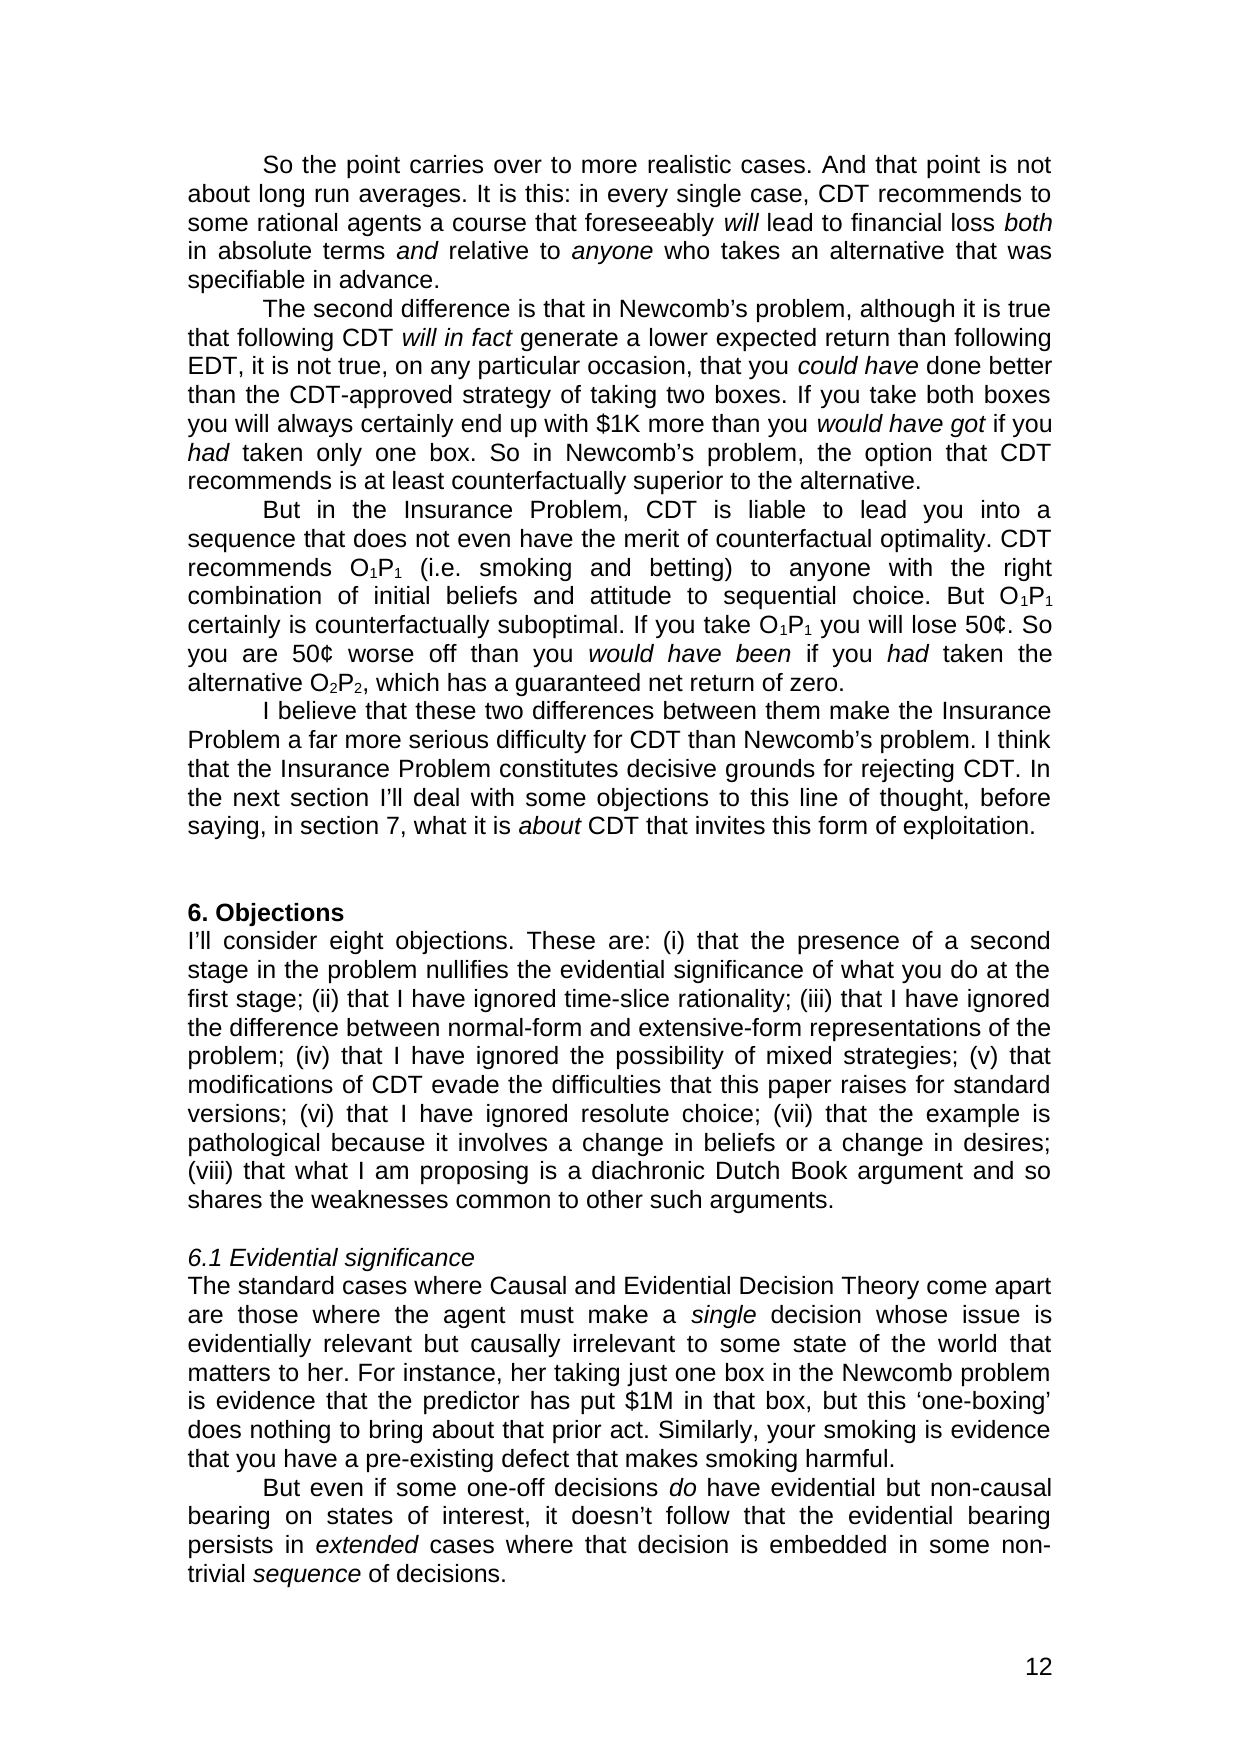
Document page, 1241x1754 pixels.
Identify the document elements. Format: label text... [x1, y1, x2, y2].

text The second difference is that in Newcomb’s problem, although it is true that following CDT will in fact generate a lower expected return than following EDT, it is not true, on any particular occasion, that you could have done better than the CDT-approved strategy of taking two boxes. If you take both boxes you will always certainly end up with $1K more than you would have got if you had taken only one box. So in Newcomb’s problem, the option that CDT recommends is at least counterfactually superior to the alternative. [187, 294, 1053, 495]
text 6.1 Evidential significance [187, 1242, 1053, 1271]
text But in the Insurance Problem, CDT is liable to lead you into a sequence that does not even have the merit of counterfactual optimality. CDT recommends O1P1 (i.e. smoking and betting) to anyone with the right combination of initial beliefs and attitude to sequential choice. But O1P1 certainly is counterfactually suboptimal. If you take O1P1 you will lose 50¢. So you are 50¢ worse off than you would have been if you had taken the alternative O2P2, which has a guaranteed net return of zero. [187, 495, 1053, 696]
text So the point carries over to more realistic cases. And that point is not about long run averages. It is this: in every single case, CDT recommends to some rational agents a course that foreseeably will lead to financial loss both in absolute terms and relative to anyone who takes an alternative that was specifiable in advance. [187, 150, 1053, 294]
text I believe that these two differences between them make the Insurance Problem a far more serious difficulty for CDT than Newcomb’s problem. I think that the Insurance Problem constitutes decisive grounds for rejecting CDT. In the next section I’ll deal with some objections to this line of thought, before saying, in section 7, what it is about CDT that invites this form of exploitation. [187, 696, 1053, 840]
text 6. Objections [187, 897, 1053, 926]
text The standard cases where Causal and Evidential Decision Theory come apart are those where the agent must make a single decision whose issue is evidentially relevant but causally irrelevant to some state of the world that matters to her. For instance, her taking just one box in the Newcomb problem is evidence that the predictor has put $1M in that box, but this ‘one-boxing’ does nothing to bring about that prior act. Similarly, your smoking is evidence that you have a pre-existing defect that makes smoking harmful. [187, 1271, 1053, 1472]
text I’ll consider eight objections. These are: (i) that the presence of a second stage in the problem nullifies the evidential significance of what you do at the first stage; (ii) that I have ignored time-slice rationality; (iii) that I have ignored the difference between normal-form and extensive-form representations of the problem; (iv) that I have ignored the possibility of mixed strategies; (v) that modifications of CDT evade the difficulties that this paper raises for standard versions; (vi) that I have ignored resolute choice; (vii) that the example is pathological because it involves a change in beliefs or a change in desires; (viii) that what I am proposing is a diachronic Dutch Book argument and so shares the weaknesses common to other such arguments. [187, 926, 1053, 1214]
text But even if some one-off decisions do have evidential but non-causal bearing on states of interest, it doesn’t follow that the evidential bearing persists in extended cases where that decision is embedded in some non-trivial sequence of decisions. [187, 1472, 1053, 1587]
